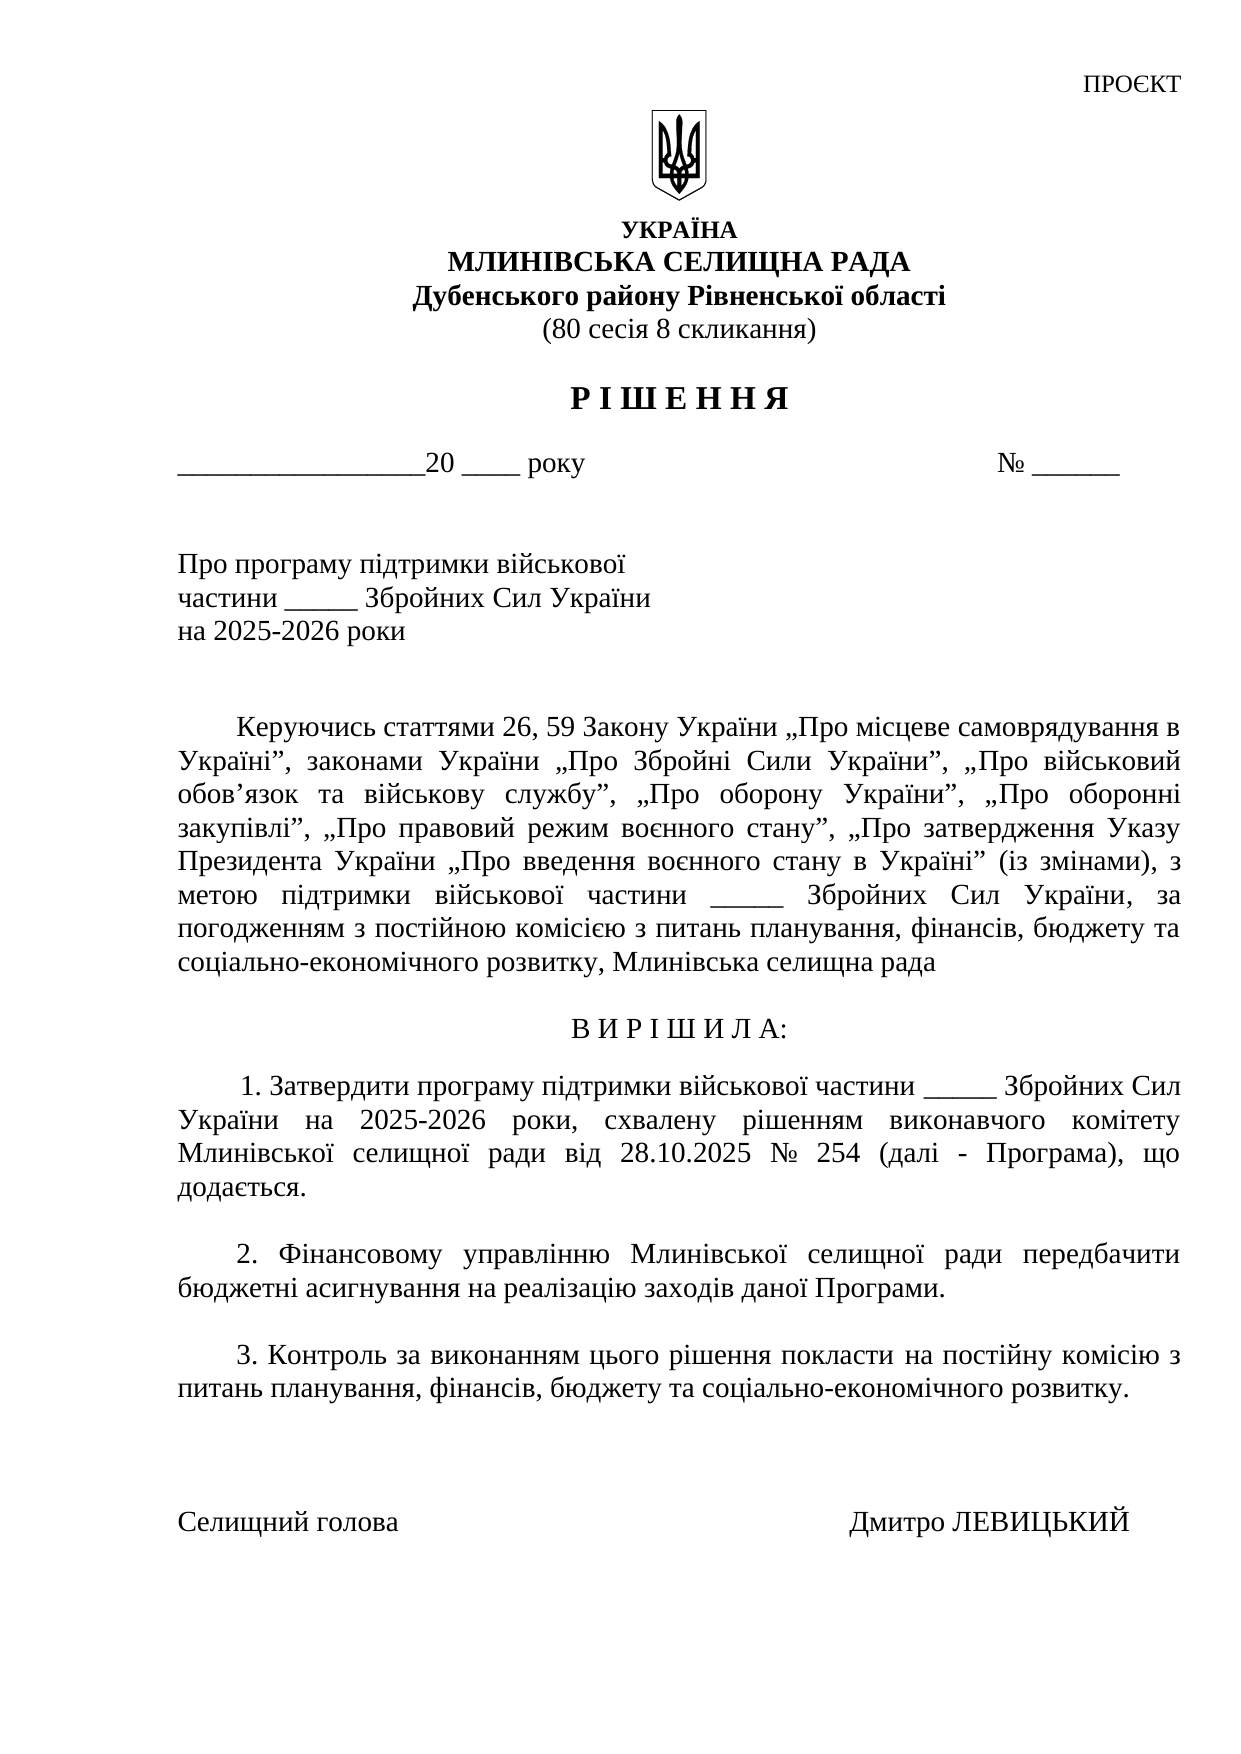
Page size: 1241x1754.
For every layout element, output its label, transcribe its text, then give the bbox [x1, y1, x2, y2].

text МЛИНІВСЬКА СЕЛИЩНА РАДА [177, 244, 1181, 278]
text _________________20 ____ року № ______ [177, 446, 1181, 479]
text Дубенського району Рівненської області [177, 278, 1181, 311]
text Р І Ш Е Н Н Я [177, 378, 1181, 417]
text Керуючись статтями 26, 59 Закону України „Про місцеве самоврядування в Україніˮ, законами України „Про Збройні Сили Україниˮ, „Про військовий обов’язок та військову службуˮ, „Про оборону Україниˮ, „Про оборонні закупівліˮ, „Про правовий режим воєнного стануˮ, „Про затвердження Указу Президента України „Про введення воєнного стану в Україніˮ (із змінами), з метою підтримки військової частини _____ Збройних Сил України, за погодженням з постійною комісією з питань планування, фінансів, бюджету та соціально-економічного розвитку, Млинівська селищна рада [177, 843, 1181, 977]
text ПРОЄКТ [177, 69, 1181, 97]
text частини _____ Збройних Сил України [177, 580, 1181, 613]
text УКРАЇНА [177, 216, 1181, 244]
text 1. Затвердити програму підтримки військової частини _____ Збройних Сил України на 2025-2026 роки, схвалену рішенням виконавчого комітету Млинівської селищної ради від 28.10.2025 № 254 (далі - Програма), що додається. [177, 1068, 1181, 1203]
text на 2025-2026 роки [177, 613, 1181, 647]
text 2. Фінансовому управлінню Млинівської селищної ради передбачити бюджетні асигнування на реалізацію заходів даної Програми. [177, 1236, 1181, 1303]
text 3. Контроль за виконанням цього рішення покласти на постійну комісію з питань планування, фінансів, бюджету та соціально-економічного розвитку. [177, 1337, 1181, 1404]
text Про програму підтримки військової [177, 546, 1181, 580]
text Селищний голова Дмитро ЛЕВИЦЬКИЙ [177, 1504, 1181, 1538]
text В И Р І Ш И Л А: [177, 1011, 1181, 1044]
text Керуючись статтями 26, 59 Закону України „Про місцеве самоврядування в Україніˮ, законами України „Про Збройні Сили Україниˮ, „Про військовий обов’язок та військову службуˮ, „Про оборону Україниˮ, „Про оборонні закупівліˮ, „Про правовий режим воєнного стануˮ, „Про затвердження Указу Президента України „Про введення воєнного стану в Україніˮ (із змінами), з метою підтримки військової частини _____ Збройних Сил України, за погодженням з постійною комісією з питань планування, фінансів, бюджету та соціально-економічного розвитку, Млинівська селищна рада [177, 709, 1181, 843]
text (80 сесія 8 скликання) [177, 311, 1181, 345]
